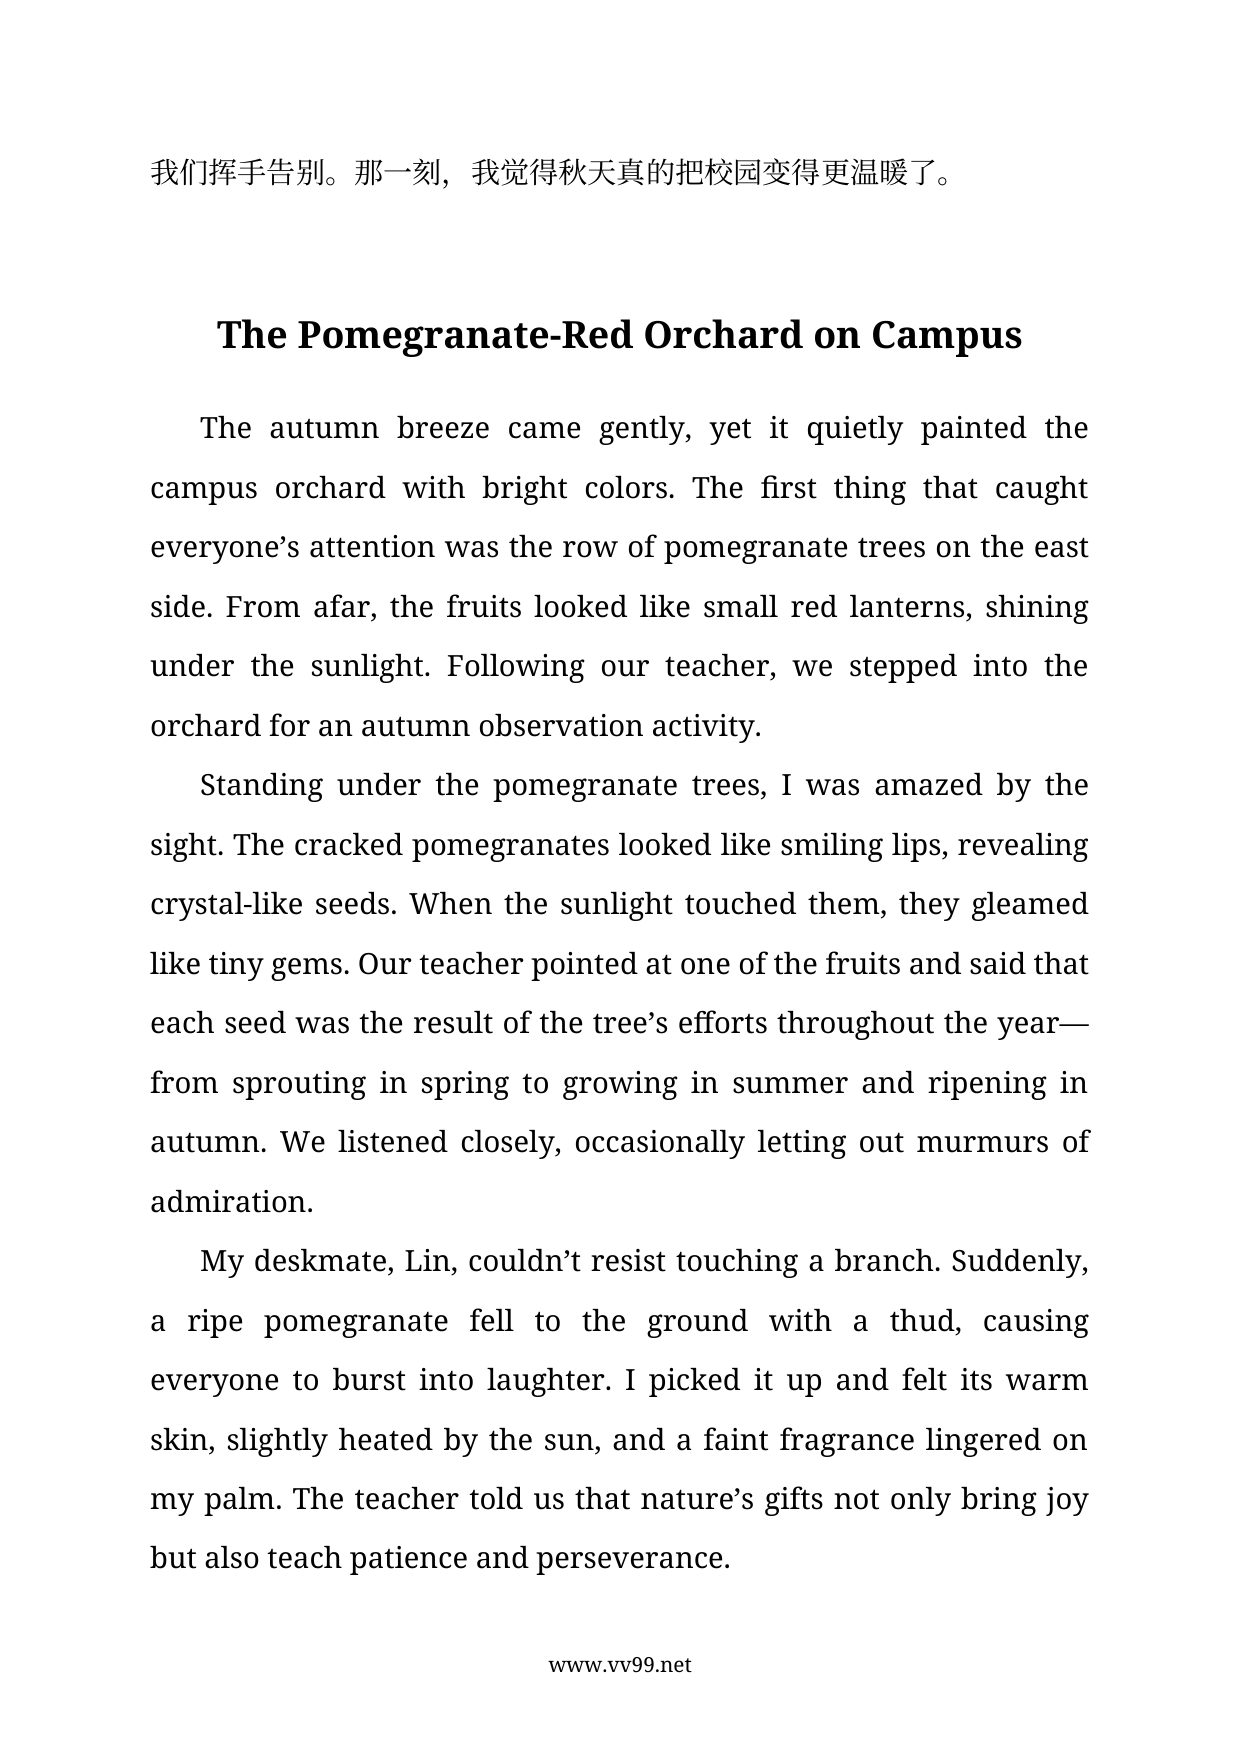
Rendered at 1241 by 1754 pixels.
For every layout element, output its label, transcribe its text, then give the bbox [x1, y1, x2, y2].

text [150, 150, 1090, 192]
text Standing under the pomegranate trees, I was amazed by the sight. The cracked pomegranates looked like smiling lips, revealing crystal-like seeds. When the sunlight touched them, they gleamed like tiny gems. Our teacher pointed at one of the fruits and said that each seed was the result of the tree’s efforts throughout the year—from sprouting in spring to growing in summer and ripening in autumn. We listened closely, occasionally letting out murmurs of admiration. [150, 764, 1090, 1221]
subtitle The Pomegranate-Red Orchard on Campus [150, 309, 1090, 360]
text The autumn breeze came gently, yet it quietly painted the campus orchard with bright colors. The first thing that caught everyone’s attention was the row of pomegranate trees on the east side. From afar, the fruits looked like small red lanterns, shining under the sunlight. Following our teacher, we stepped into the orchard for an autumn observation activity. [150, 408, 1090, 745]
text My deskmate, Lin, couldn’t resist touching a branch. Suddenly, a ripe pomegranate fell to the ground with a thud, causing everyone to burst into laughter. I picked it up and felt its warm skin, slightly heated by the sun, and a faint fragrance lingered on my palm. The teacher told us that nature’s gifts not only bring joy but also teach patience and perseverance. [150, 1240, 1090, 1577]
